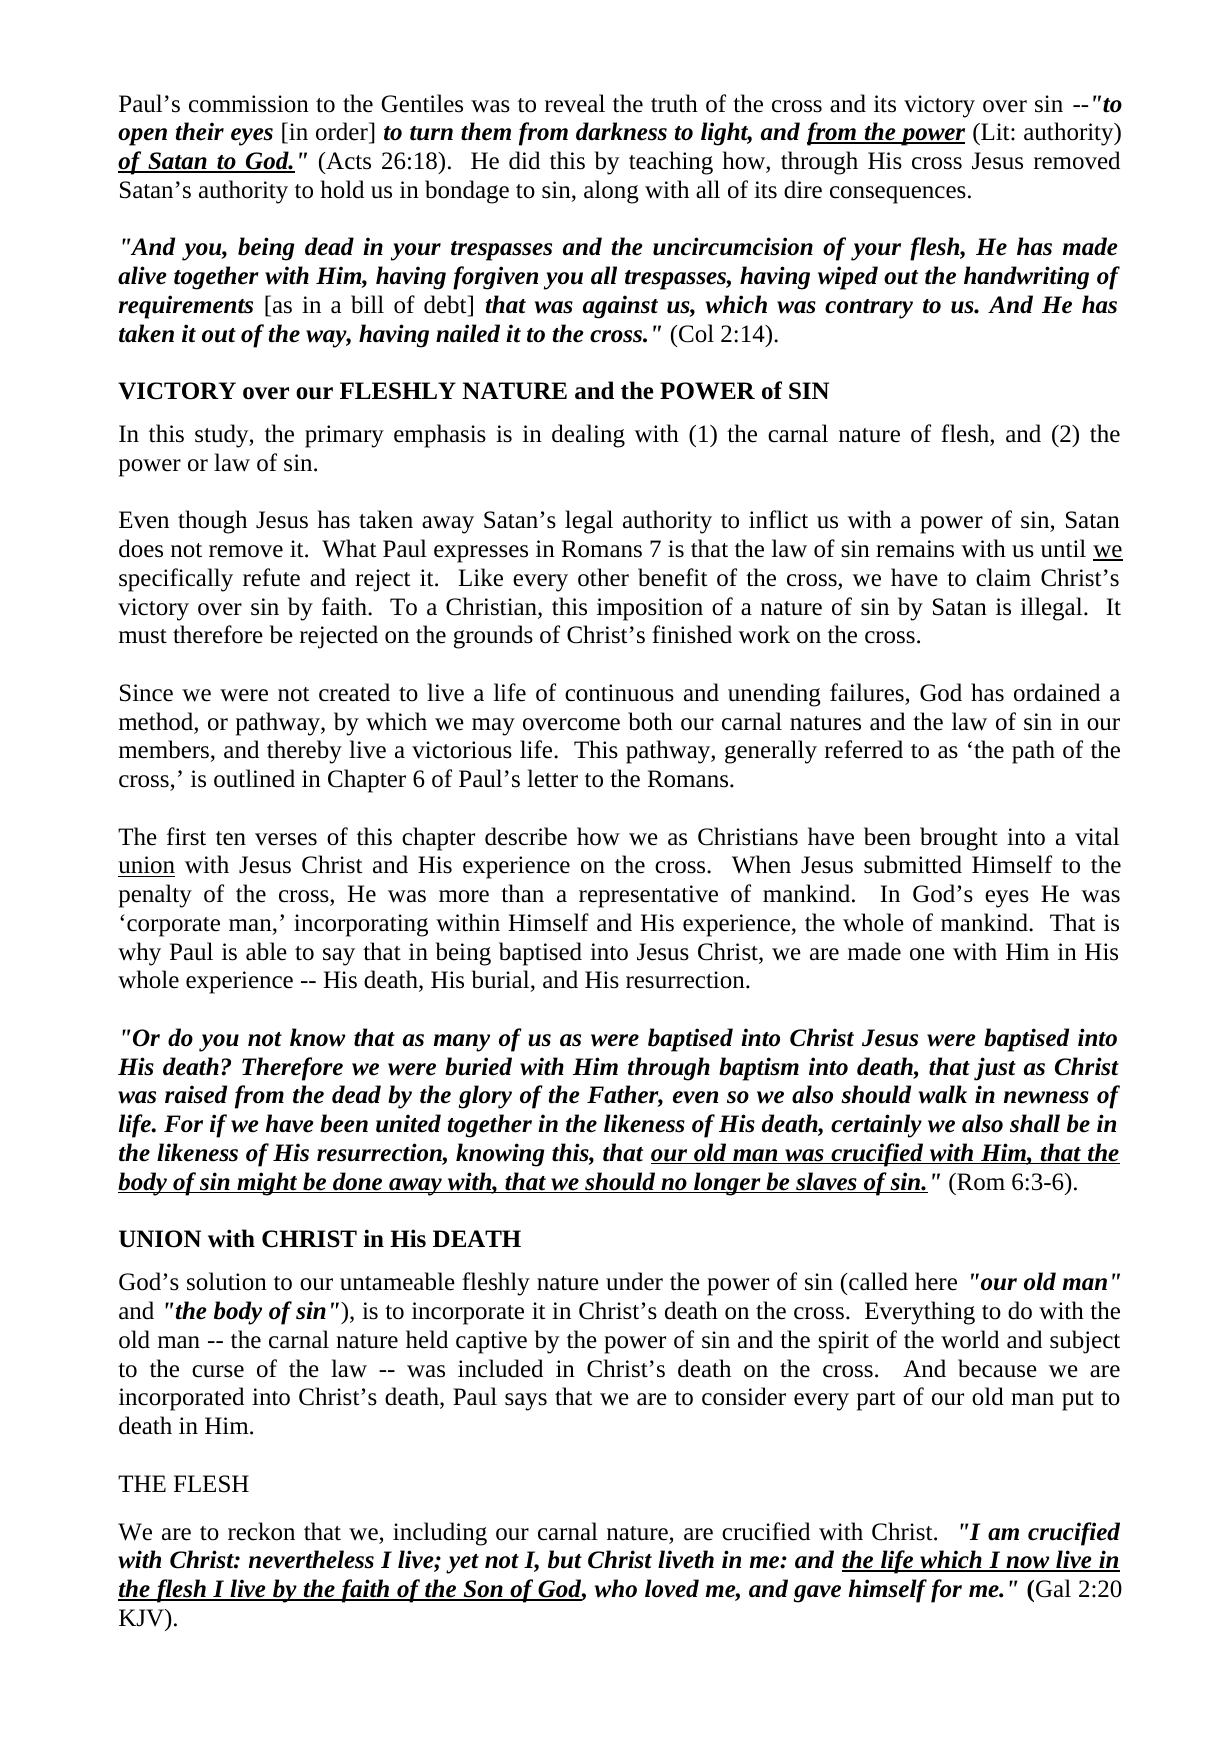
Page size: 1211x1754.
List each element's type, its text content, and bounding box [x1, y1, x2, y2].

text Since we were not created to live a life of continuous and unending failures, God has ordained a method, or pathway, by which we may overcome both our carnal natures and the law of sin in our members, and thereby live a victorious life. This pathway, generally referred to as ‘the path of the cross,’ is outlined in Chapter 6 of Paul’s letter to the Romans. [118, 678, 1122, 793]
text "Or do you not know that as many of us as were baptised into Christ Jesus were baptised into His death? Therefore we were buried with Him through baptism into death, that just as Christ was raised from the dead by the glory of the Father, even so we also should walk in newness of life. For if we have been united together in the likeness of His death, certainly we also shall be in the likeness of His resurrection, knowing this, that our old man was crucified with Him, that the body of sin might be done away with, that we should no longer be slaves of sin." (Rom 6:3-6). [118, 1023, 1122, 1196]
text We are to reckon that we, including our carnal nature, are crucified with Christ. "I am crucified with Christ: nevertheless I live; yet not I, but Christ liveth in me: and the life which I now live in the flesh I live by the faith of the Son of God, who loved me, and gave himself for me." (Gal 2:20 KJV). [118, 1517, 1122, 1632]
text In this study, the primary emphasis is in dealing with (1) the carnal nature of flesh, and (2) the power or law of sin. [118, 419, 1122, 477]
text VICTORY over our FLESHLY NATURE and the POWER of SIN [118, 376, 1122, 405]
text THE FLESH [118, 1469, 1122, 1497]
text God’s solution to our untameable fleshly nature under the power of sin (called here "our old man" and "the body of sin"), is to incorporate it in Christ’s death on the cross. Everything to do with the old man -- the carnal nature held captive by the power of sin and the spirit of the world and subject to the curse of the law -- was included in Christ’s death on the cross. And because we are incorporated into Christ’s death, Paul says that we are to consider every part of our old man put to death in Him. [118, 1267, 1122, 1440]
text "And you, being dead in your trespasses and the uncircumcision of your flesh, He has made alive together with Him, having forgiven you all trespasses, having wiped out the handwriting of requirements [as in a bill of debt] that was against us, which was contrary to us. And He has taken it out of the way, having nailed it to the cross." ( 2:14). [118, 232, 1122, 347]
text The first ten verses of this chapter describe how we as Christians have been brought into a vital union with Jesus Christ and His experience on the cross. When Jesus submitted Himself to the penalty of the cross, He was more than a representative of mankind. In God’s eyes He was ‘corporate man,’ incorporating within Himself and His experience, the whole of mankind. That is why Paul is able to say that in being baptised into Jesus Christ, we are made one with Him in His whole experience -- His death, His burial, and His resurrection. [118, 822, 1122, 994]
text UNION with CHRIST in His DEATH [118, 1224, 1122, 1253]
text Paul’s commission to the Gentiles was to reveal the truth of the cross and its victory over sin --"to open their eyes [in order] to turn them from darkness to light, and from the power (Lit: authority) of Satan to God." (Acts 26:18). He did this by teaching how, through His cross Jesus removed Satan’s authority to hold us in bondage to sin, along with all of its dire consequences. [118, 89, 1122, 204]
text Even though Jesus has taken away Satan’s legal authority to inflict us with a power of sin, Satan does not remove it. What Paul expresses in Romans 7 is that the law of sin remains with us until we specifically refute and reject it. Like every other benefit of the cross, we have to claim Christ’s victory over sin by faith. To a Christian, this imposition of a nature of sin by Satan is illegal. It must therefore be rejected on the grounds of Christ’s finished work on the cross. [118, 506, 1122, 649]
